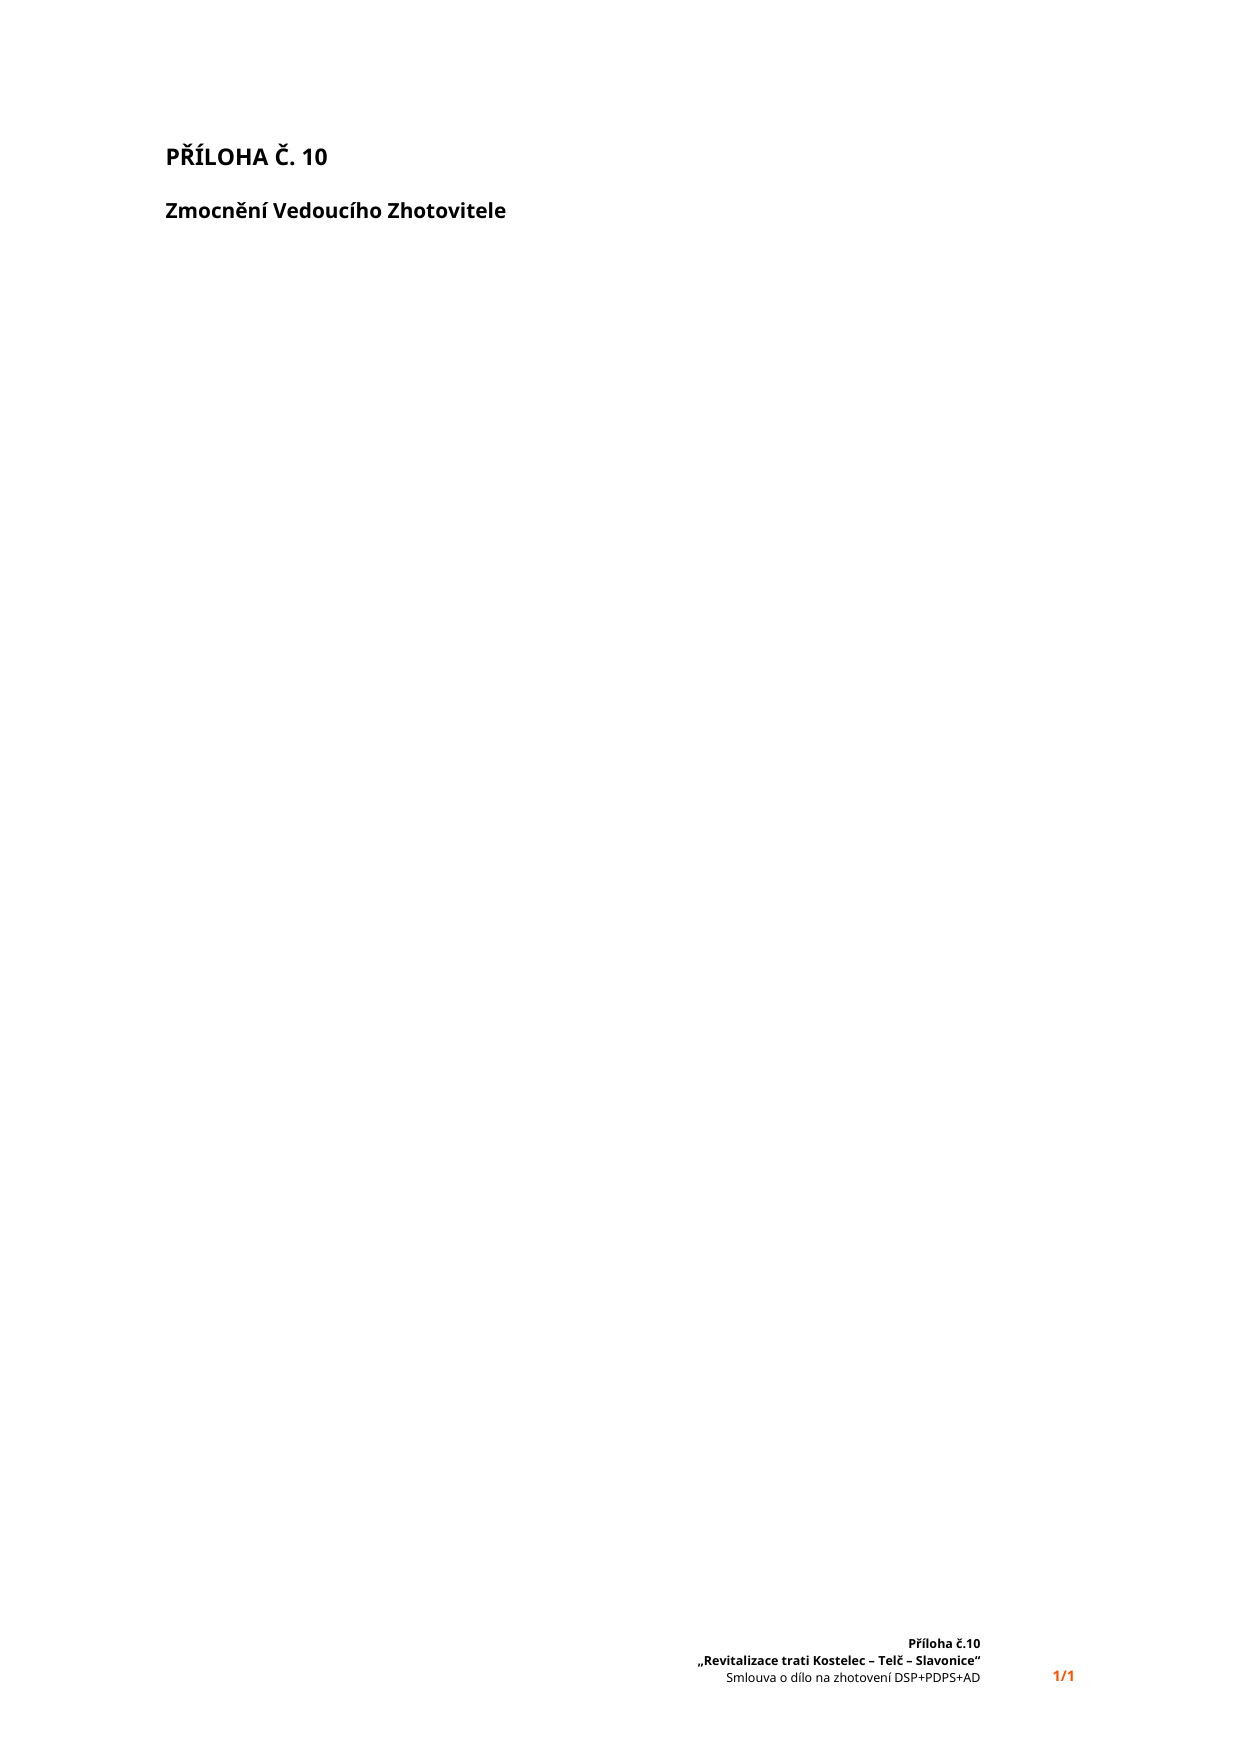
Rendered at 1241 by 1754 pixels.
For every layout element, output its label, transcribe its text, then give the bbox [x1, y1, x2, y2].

text Příloha č. 10 [165, 141, 1075, 173]
text Zmocnění Vedoucího Zhotovitele [165, 197, 1075, 225]
